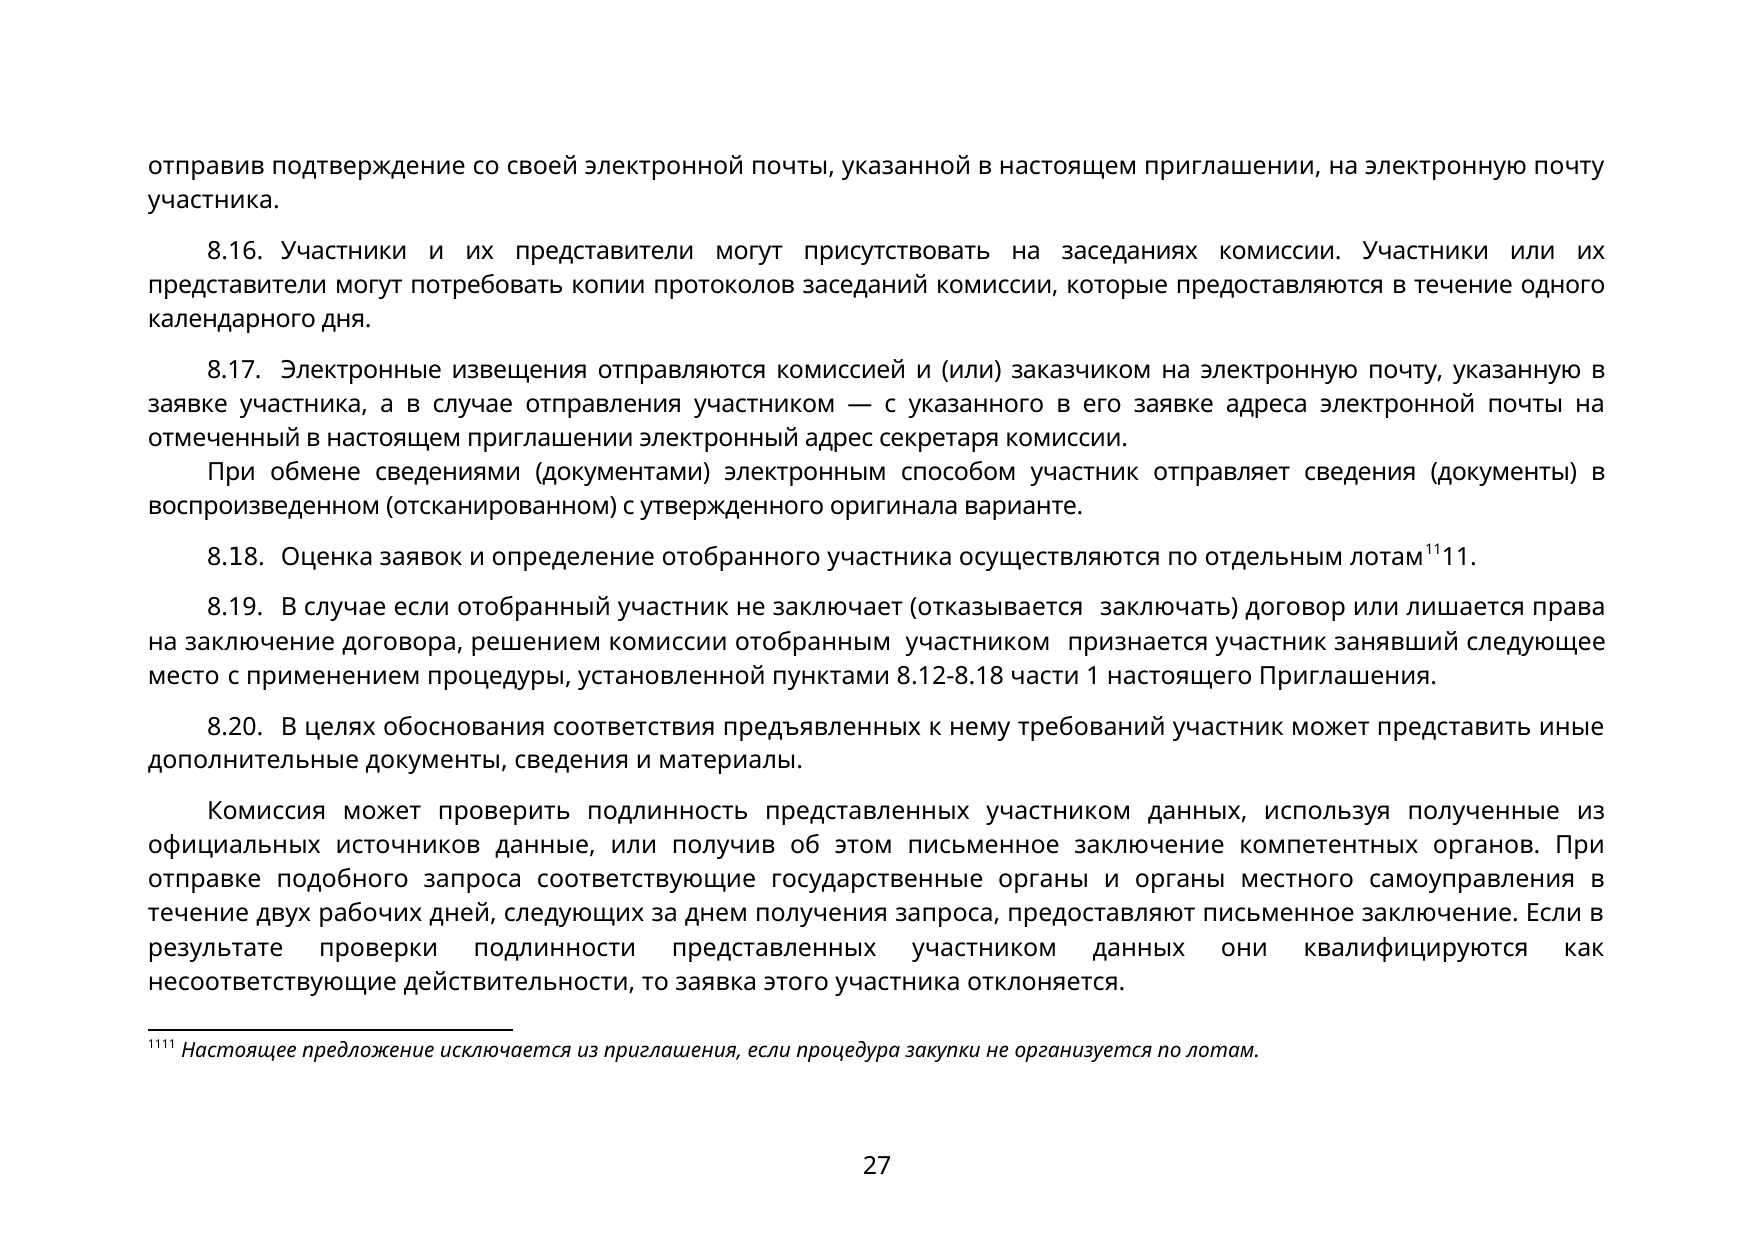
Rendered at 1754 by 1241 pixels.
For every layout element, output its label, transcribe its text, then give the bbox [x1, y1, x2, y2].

text 8.20. В целях обоснования соответствия предъявленных к нему требований участник может представить иные дополнительные документы, сведения и материалы. [148, 708, 1606, 776]
text 8.17. Электронные извещения отправляются комиссией и (или) заказчиком на электронную почту, указанную в заявке участника, а в случае отправления участником — с указанного в его заявке адреса электронной почты на отмеченный в настоящем приглашении электронный адрес секретаря комиссии. [148, 351, 1606, 453]
text 8.16. Участники и их представители могут присутствовать на заседаниях комиссии. Участники или их представители могут потребовать копии протоколов заседаний комиссии, которые предоставляются в течение одного календарного дня. [148, 232, 1606, 335]
text Комиссия может проверить подлинность представленных участником данных, используя полученные из официальных источников данные, или получив об этом письменное заключение компетентных органов. При отправке подобного запроса соответствующие государственные органы и органы местного самоуправления в течение двух рабочих дней, следующих за днем получения запроса, предоставляют письменное заключение. Если в результате проверки подлинности представленных участником данных они квалифицируются как несоответствующие действительности, то заявка этого участника отклоняется. [148, 793, 1606, 997]
text 8.19. В случае если отобранный участник не заключает (отказывается заключать) договор или лишается права на заключение договора, решением комиссии отобранным участником признается участник занявший следующее место с применением процедуры, установленной пунктами 8.12-8.18 части 1 настоящего Приглашения. [148, 589, 1606, 691]
text При обмене сведениями (документами) электронным способом участник отправляет сведения (документы) в воспроизведенном (отсканированном) с утвержденного оригинала варианте. [148, 453, 1606, 522]
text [148, 148, 1606, 216]
text 8.18. Оценка заявок и определение отобранного участника осуществляются по отдельным лотам11. [148, 538, 1606, 572]
